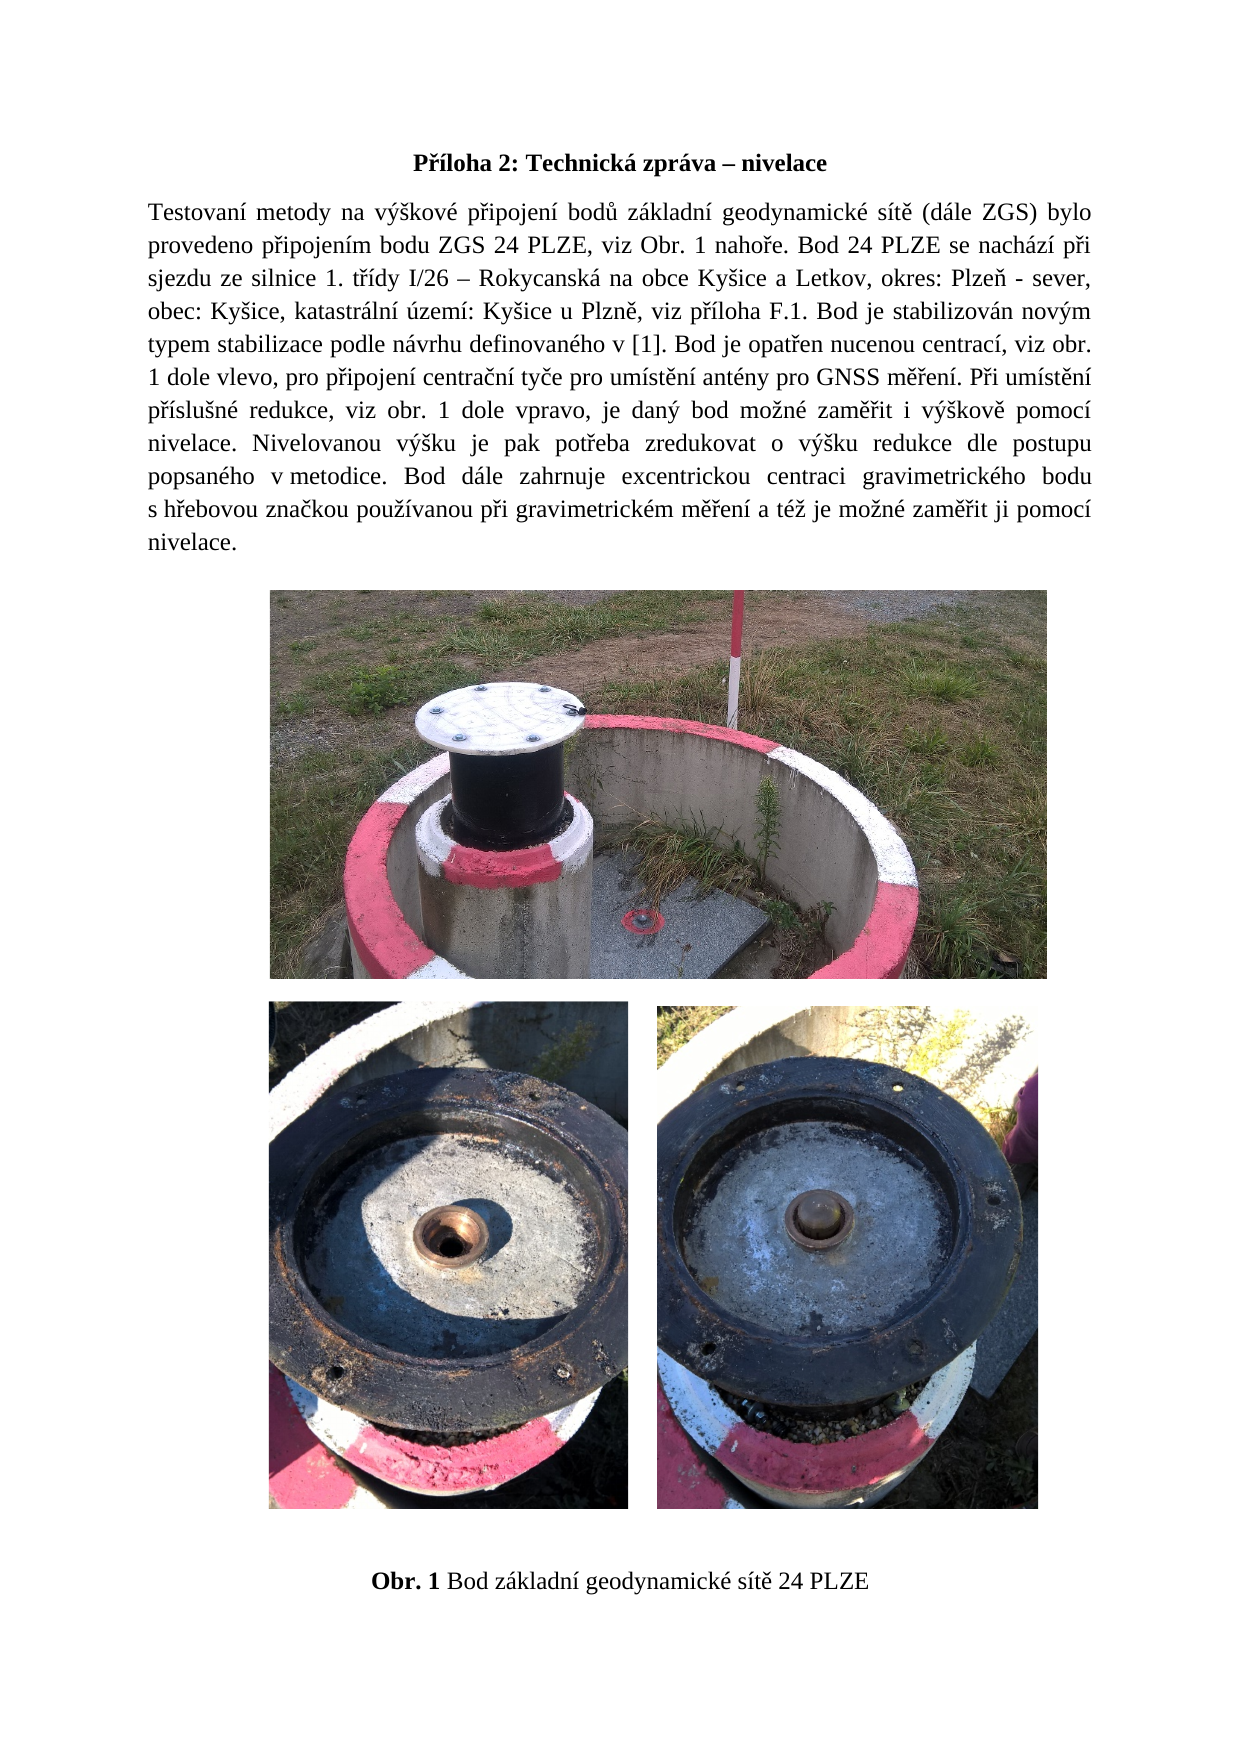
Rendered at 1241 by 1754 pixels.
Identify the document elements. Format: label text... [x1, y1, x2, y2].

text Příloha 2: Technická zpráva – nivelace [148, 148, 1093, 176]
picture [657, 1006, 1039, 1509]
text Obr. 1 Bod základní geodynamické sítě 24 PLZE [148, 1566, 1093, 1595]
picture [269, 1002, 629, 1509]
text Testovaní metody na výškové připojení bodů základní geodynamické sítě (dále ZGS) bylo provedeno připojením bodu ZGS 24 PLZE, viz Obr. 1 nahoře. Bod 24 PLZE se nachází při sjezdu ze silnice 1. třídy I/26 – Rokycanská na obce Kyšice a Letkov, okres: Plzeň - sever, obec: Kyšice, katastrální území: Kyšice u Plzně, viz příloha F.1. Bod je stabilizován novým typem stabilizace podle návrhu definovaného v [1]. Bod je opatřen nucenou centrací, viz obr. 1 dole vlevo, pro připojení centrační tyče pro umístění antény pro GNSS měření. Při umístění příslušné redukce, viz obr. 1 dole vpravo, je daný bod možné zaměřit i výškově pomocí nivelace. Nivelovanou výšku je pak potřeba zredukovat o výšku redukce dle postupu popsaného v metodice. Bod dále zahrnuje excentrickou centraci gravimetrického bodu s hřebovou značkou používanou při gravimetrickém měření a též je možné zaměřit ji pomocí nivelace. [148, 197, 1093, 556]
